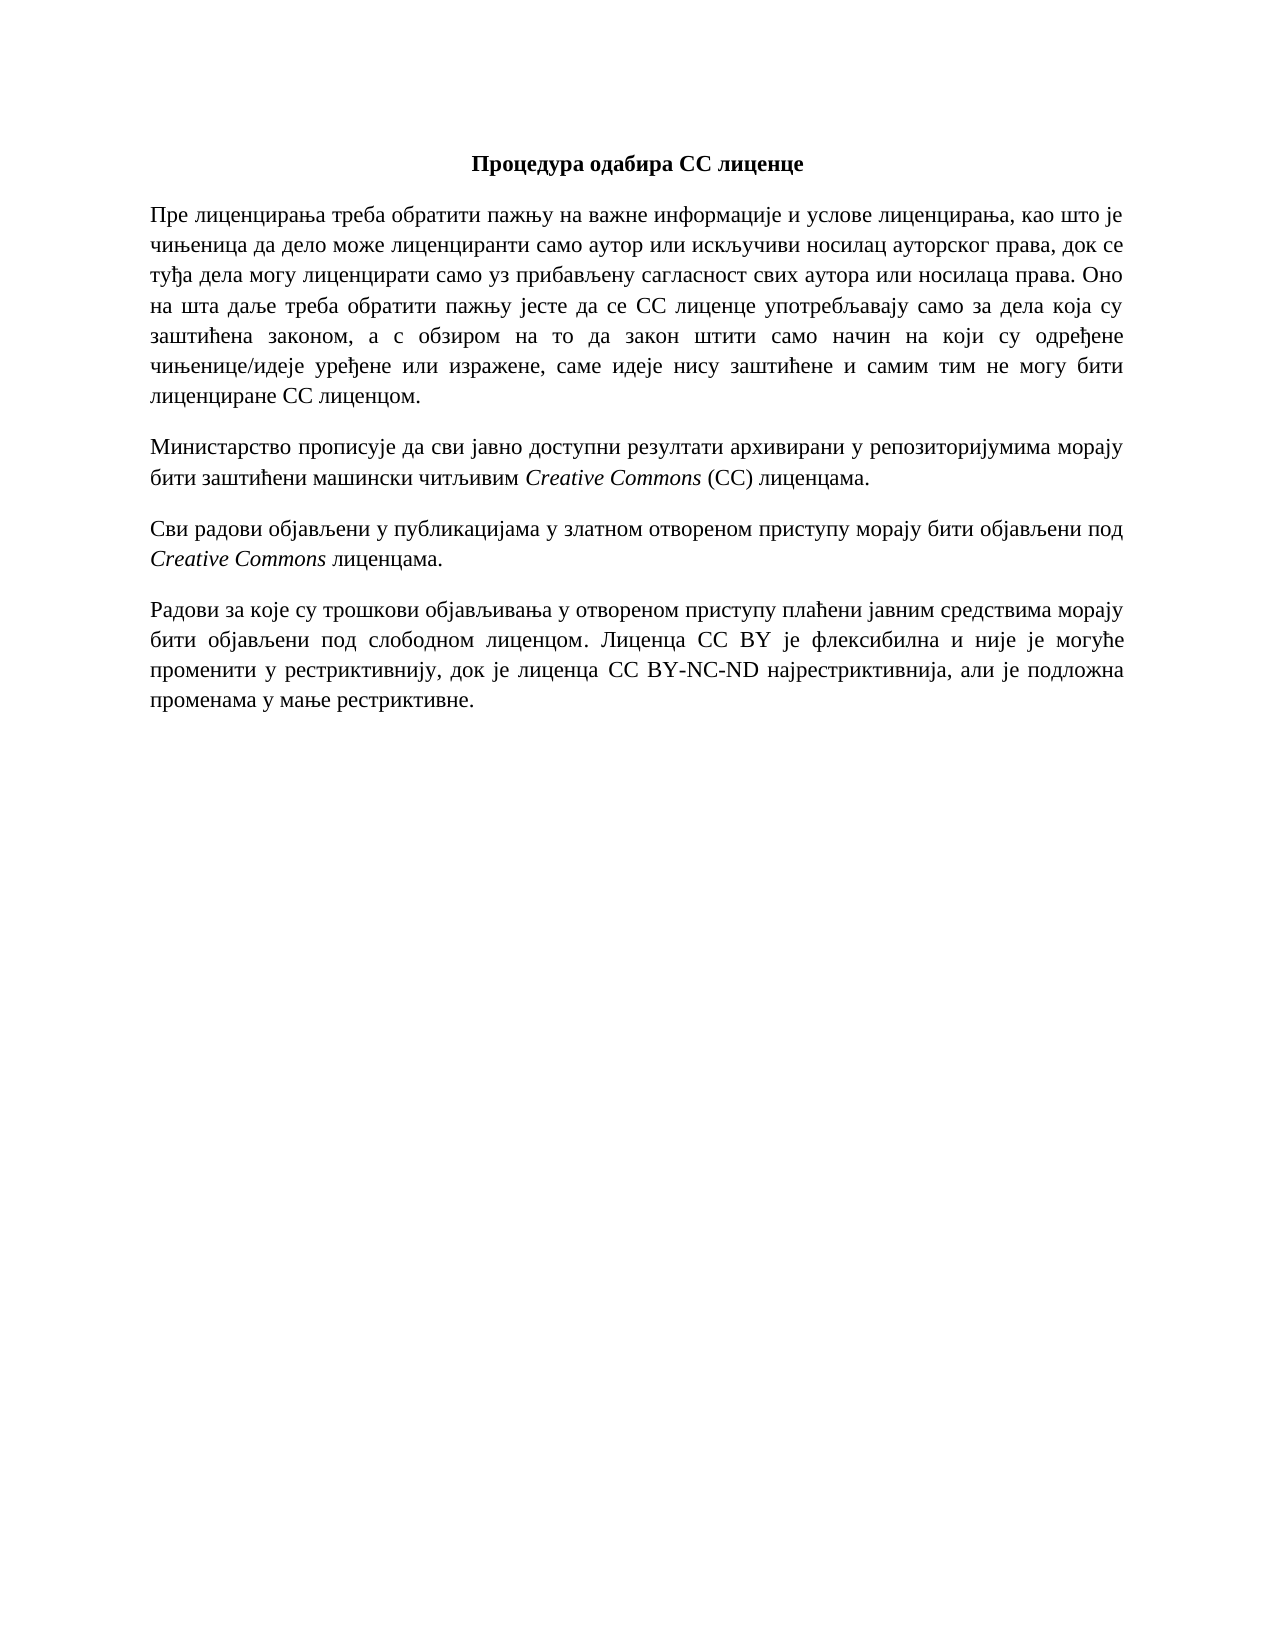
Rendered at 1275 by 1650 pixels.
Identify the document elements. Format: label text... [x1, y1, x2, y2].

text Пре лиценцирања треба обратити пажњу на важне информације и услове лиценцирања, као што је чињеница да дело може лиценциранти само аутор или искључиви носилац ауторског права, док се туђа дела могу лиценцирати само уз прибављену сагласност свих аутора или носилаца права. Оно на шта даље треба обратити пажњу јесте да се CC лиценце употребљавају само за дела која су заштићена законом, а с обзиром на то да закон штити само начин на који су одређене чињенице/идеје уређене или изражене, саме идеје нису заштићене и самим тим не могу бити лиценциране CC лиценцом. [150, 201, 1125, 409]
text Процедура одабира CC лиценце [150, 150, 1125, 176]
text Сви радови објављени у публикацијама у златном отвореном приступу морају бити објављени под Creative Commons лиценцама. [150, 514, 1125, 571]
text Министарство прописује да сви јавно доступни резултати архивирани у репозиторијумима морају бити заштићени машински читљивим Creative Commons (CC) лиценцама. [150, 433, 1125, 490]
text Радови за које су трошкови објављивања у отвореном приступу плаћени јавним средствима морају бити објављени под слободном лиценцом. Лиценца CC BY је флексибилна и није је могуће променити у рестриктивнију, док је лиценца CC BY-NC-ND најрестриктивнија, али је подложна променама у мање рестриктивне. [150, 596, 1125, 713]
